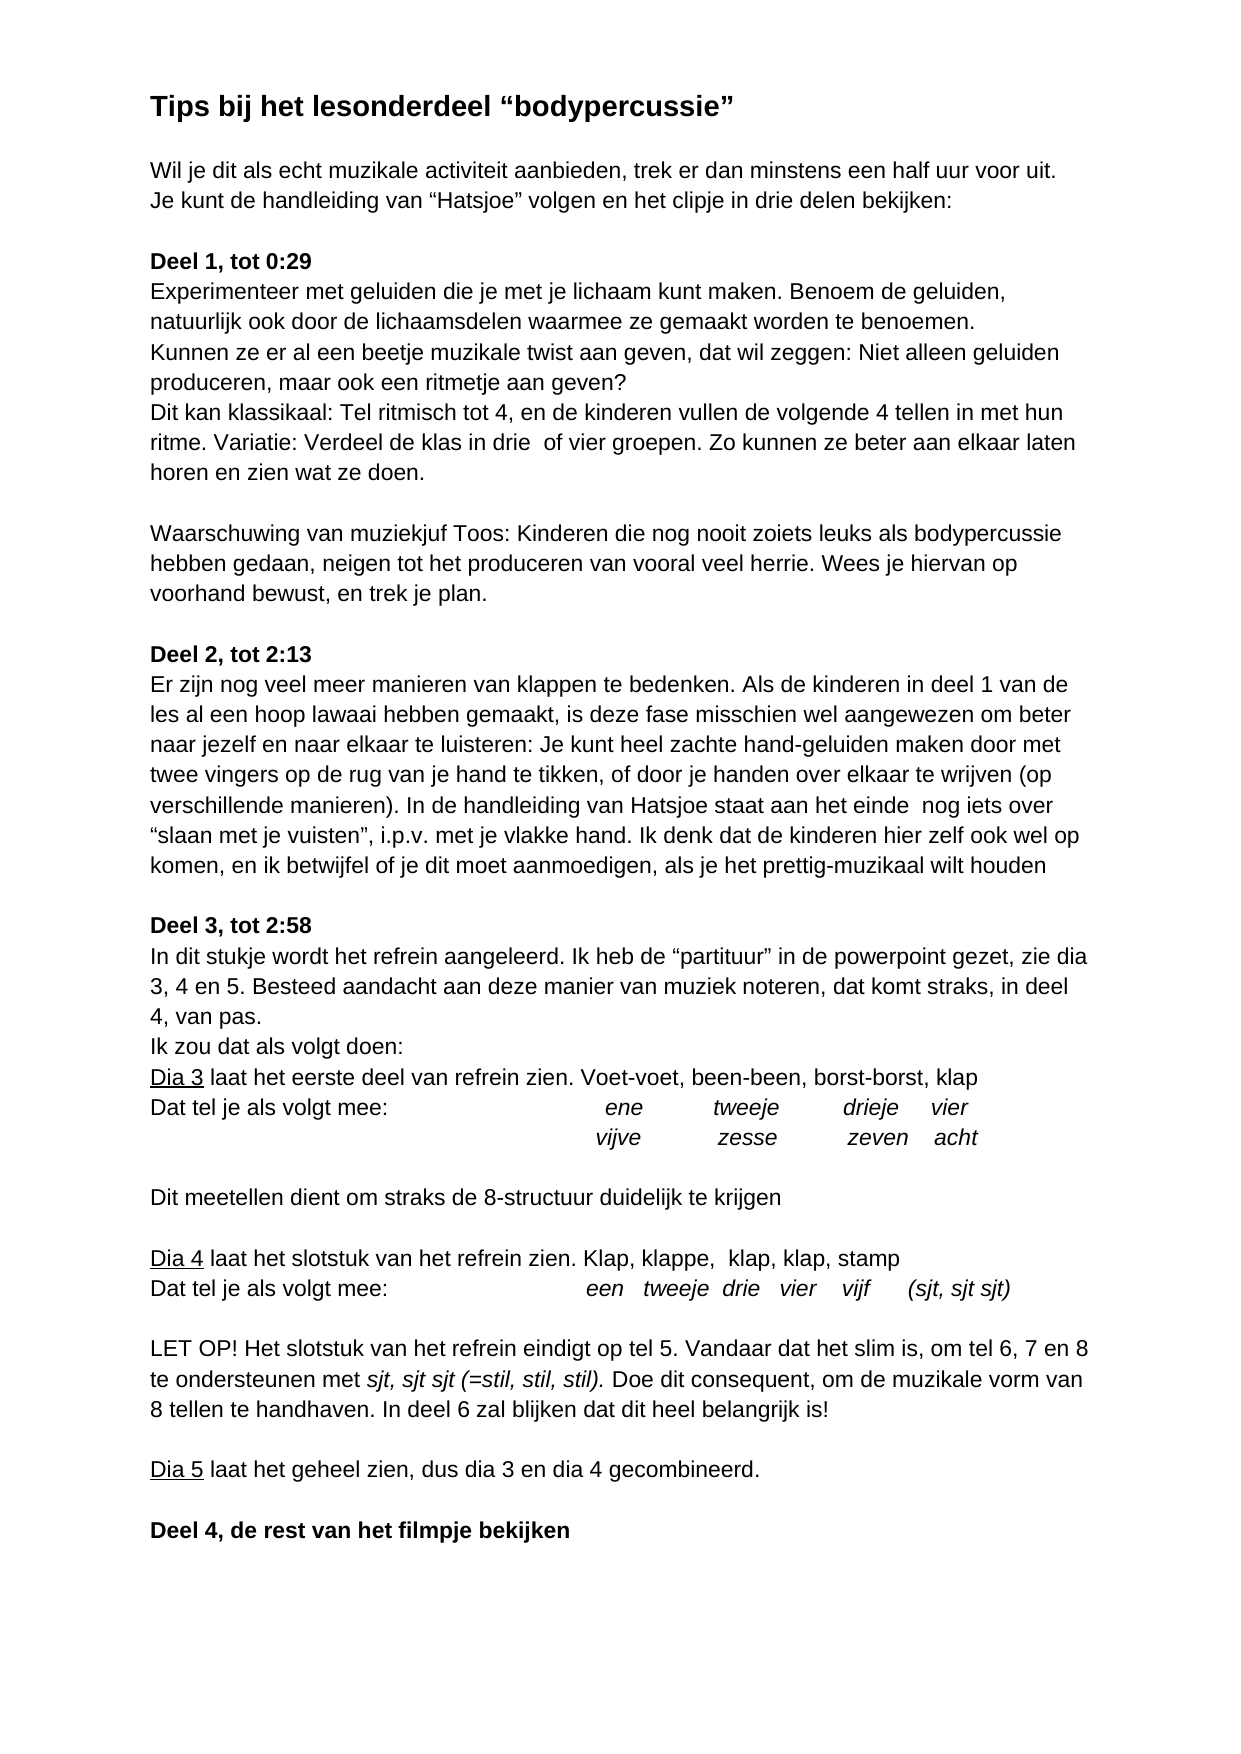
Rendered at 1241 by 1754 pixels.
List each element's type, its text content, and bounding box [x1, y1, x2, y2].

text Dit meetellen dient om straks de 8-structuur duidelijk te krijgen [150, 1184, 1090, 1211]
text Ik zou dat als volgt doen: [150, 1033, 1090, 1060]
text Kunnen ze er al een beetje muzikale twist aan geven, dat wil zeggen: Niet alleen geluiden produceren, maar ook een ritmetje aan geven? [150, 338, 1090, 395]
text Deel 3, tot 2:58 [150, 912, 1090, 939]
text Je kunt de handleiding van “Hatsjoe” volgen en het clipje in drie delen bekijken: [150, 187, 1090, 214]
text Deel 1, tot 0:29 [150, 248, 1090, 274]
text Wil je dit als echt muzikale activiteit aanbieden, trek er dan minstens een half uur voor uit. [150, 157, 1090, 184]
text Deel 2, tot 2:13 [150, 641, 1090, 667]
text Deel 4, de rest van het filmpje bekijken [150, 1517, 1090, 1543]
text Dia 5 laat het geheel zien, dus dia 3 en dia 4 gecombineerd. [150, 1456, 1090, 1483]
text Experimenteer met geluiden die je met je lichaam kunt maken. Benoem de geluiden, natuurlijk ook door de lichaamsdelen waarmee ze gemaakt worden te benoemen. [150, 278, 1090, 335]
text Dia 4 laat het slotstuk van het refrein zien. Klap, klappe, klap, klap, stamp [150, 1245, 1090, 1271]
text Waarschuwing van muziekjuf Toos: Kinderen die nog nooit zoiets leuks als bodypercussie hebben gedaan, neigen tot het produceren van vooral veel herrie. Wees je hiervan op voorhand bewust, en trek je plan. [150, 520, 1090, 607]
text Dit kan klassikaal: Tel ritmisch tot 4, en de kinderen vullen de volgende 4 tellen in met hun ritme. Variatie: Verdeel de klas in drie of vier groepen. Zo kunnen ze beter aan elkaar laten horen en zien wat ze doen. [150, 399, 1090, 486]
text Er zijn nog veel meer manieren van klappen te bedenken. Als de kinderen in deel 1 van de les al een hoop lawaai hebben gemaakt, is deze fase misschien wel aangewezen om beter naar jezelf en naar elkaar te luisteren: Je kunt heel zachte hand-geluiden maken door met twee vingers op de rug van je hand te tikken, of door je handen over elkaar te wrijven (op verschillende manieren). In de handleiding van Hatsjoe staat aan het einde nog iets over “slaan met je vuisten”, i.p.v. met je vlakke hand. Ik denk dat de kinderen hier zelf ook wel op komen, en ik betwijfel of je dit moet aanmoedigen, als je het prettig-muzikaal wilt houden [150, 671, 1090, 878]
text LET OP! Het slotstuk van het refrein eindigt op tel 5. Vandaar dat het slim is, om tel 6, 7 en 8 te ondersteunen met sjt, sjt sjt (=stil, stil, stil). Doe dit consequent, om de muzikale vorm van 8 tellen te handhaven. In deel 6 zal blijken dat dit heel belangrijk is! [150, 1335, 1090, 1422]
text Dia 3 laat het eerste deel van refrein zien. Voet-voet, been-been, borst-borst, klap [150, 1063, 1090, 1090]
text Dat tel je als volgt mee: ene tweeje drieje vier [150, 1094, 1090, 1120]
text vijve zesse zeven acht [150, 1124, 1090, 1150]
text Tips bij het lesonderdeel “bodypercussie” [150, 88, 1090, 122]
text In dit stukje wordt het refrein aangeleerd. Ik heb de “partituur” in de powerpoint gezet, zie dia 3, 4 en 5. Besteed aandacht aan deze manier van muziek noteren, dat komt straks, in deel 4, van pas. [150, 943, 1090, 1029]
text Dat tel je als volgt mee: een tweeje drie vier vijf (sjt, sjt sjt) [150, 1275, 1090, 1301]
